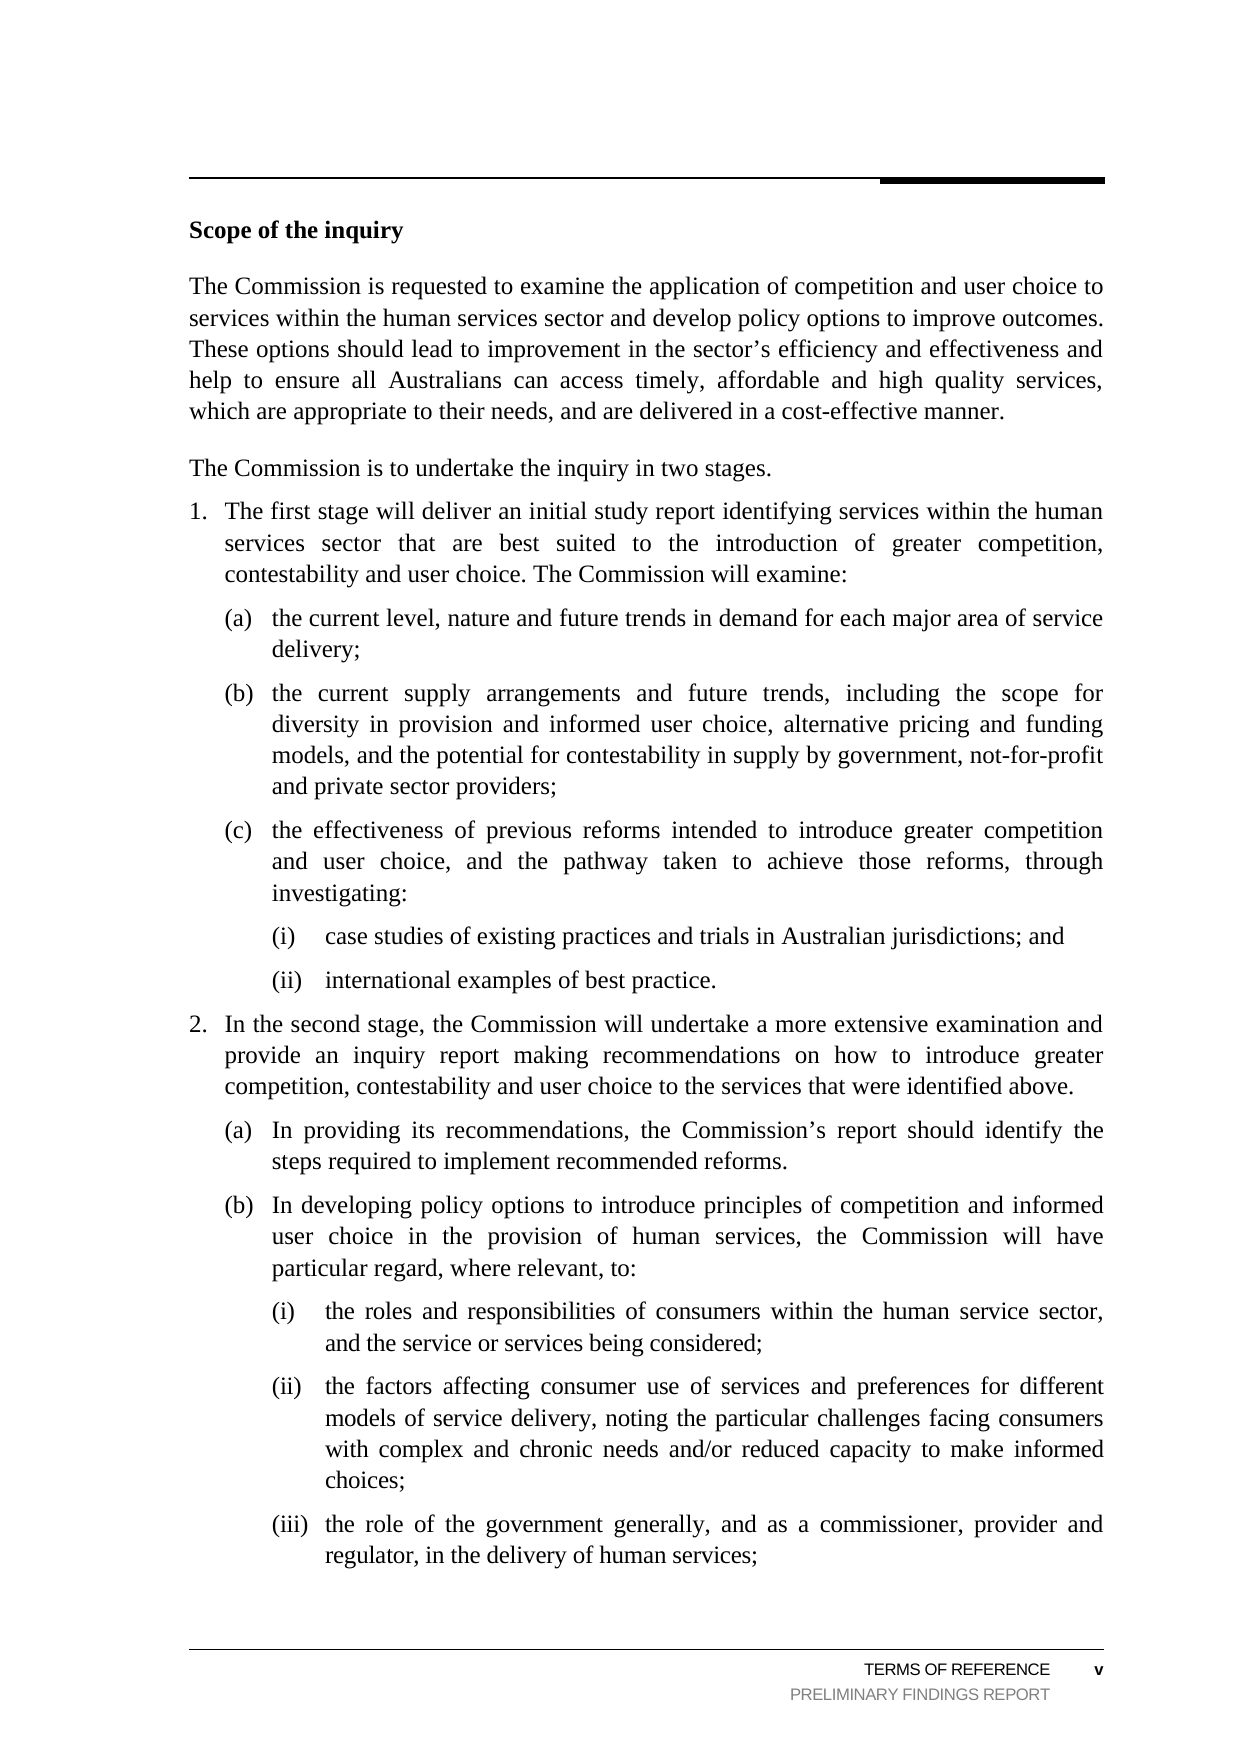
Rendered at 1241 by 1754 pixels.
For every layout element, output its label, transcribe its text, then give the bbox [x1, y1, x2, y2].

text The Commission is to undertake the inquiry in two stages. [189, 450, 1104, 481]
text Scope of the inquiry [189, 213, 1104, 244]
list international examples of best practice. [272, 963, 1104, 994]
list the current level, nature and future trends in demand for each major area of service delivery; [224, 600, 1104, 663]
list case studies of existing practices and trials in Australian jurisdictions; and [272, 919, 1104, 950]
list the effectiveness of previous reforms intended to introduce greater competition and user choice, and the pathway taken to achieve those reforms, through investigating: [224, 813, 1104, 906]
list In developing policy options to introduce principles of competition and informed user choice in the provision of human services, the Commission will have particular regard, where relevant, to: [224, 1188, 1104, 1281]
list In the second stage, the Commission will undertake a more extensive examination and provide an inquiry report making recommendations on how to introduce greater competition, contestability and user choice to the services that were identified above. [189, 1006, 1104, 1100]
list the factors affecting consumer use of services and preferences for different models of service delivery, noting the particular challenges facing consumers with complex and chronic needs and/or reduced capacity to make informed choices; [272, 1369, 1104, 1494]
list The first stage will deliver an initial study report identifying services within the human services sector that are best suited to the introduction of greater competition, contestability and user choice. The Commission will examine: [189, 494, 1104, 588]
list the current supply arrangements and future trends, including the scope for diversity in provision and informed user choice, alternative pricing and funding models, and the potential for contestability in supply by government, not-for-profit and private sector providers; [224, 675, 1104, 800]
list the roles and responsibilities of consumers within the human service sector, and the service or services being considered; [272, 1294, 1104, 1356]
list In providing its recommendations, the Commission’s report should identify the steps required to implement recommended reforms. [224, 1113, 1104, 1175]
text The Commission is requested to examine the application of competition and user choice to services within the human services sector and develop policy options to improve outcomes. These options should lead to improvement in the sector’s efficiency and effectiveness and help to ensure all Australians can access timely, affordable and high quality services, which are appropriate to their needs, and are delivered in a cost-effective manner. [189, 269, 1104, 425]
list the role of the government generally, and as a commissioner, provider and regulator, in the delivery of human services; [272, 1506, 1104, 1569]
